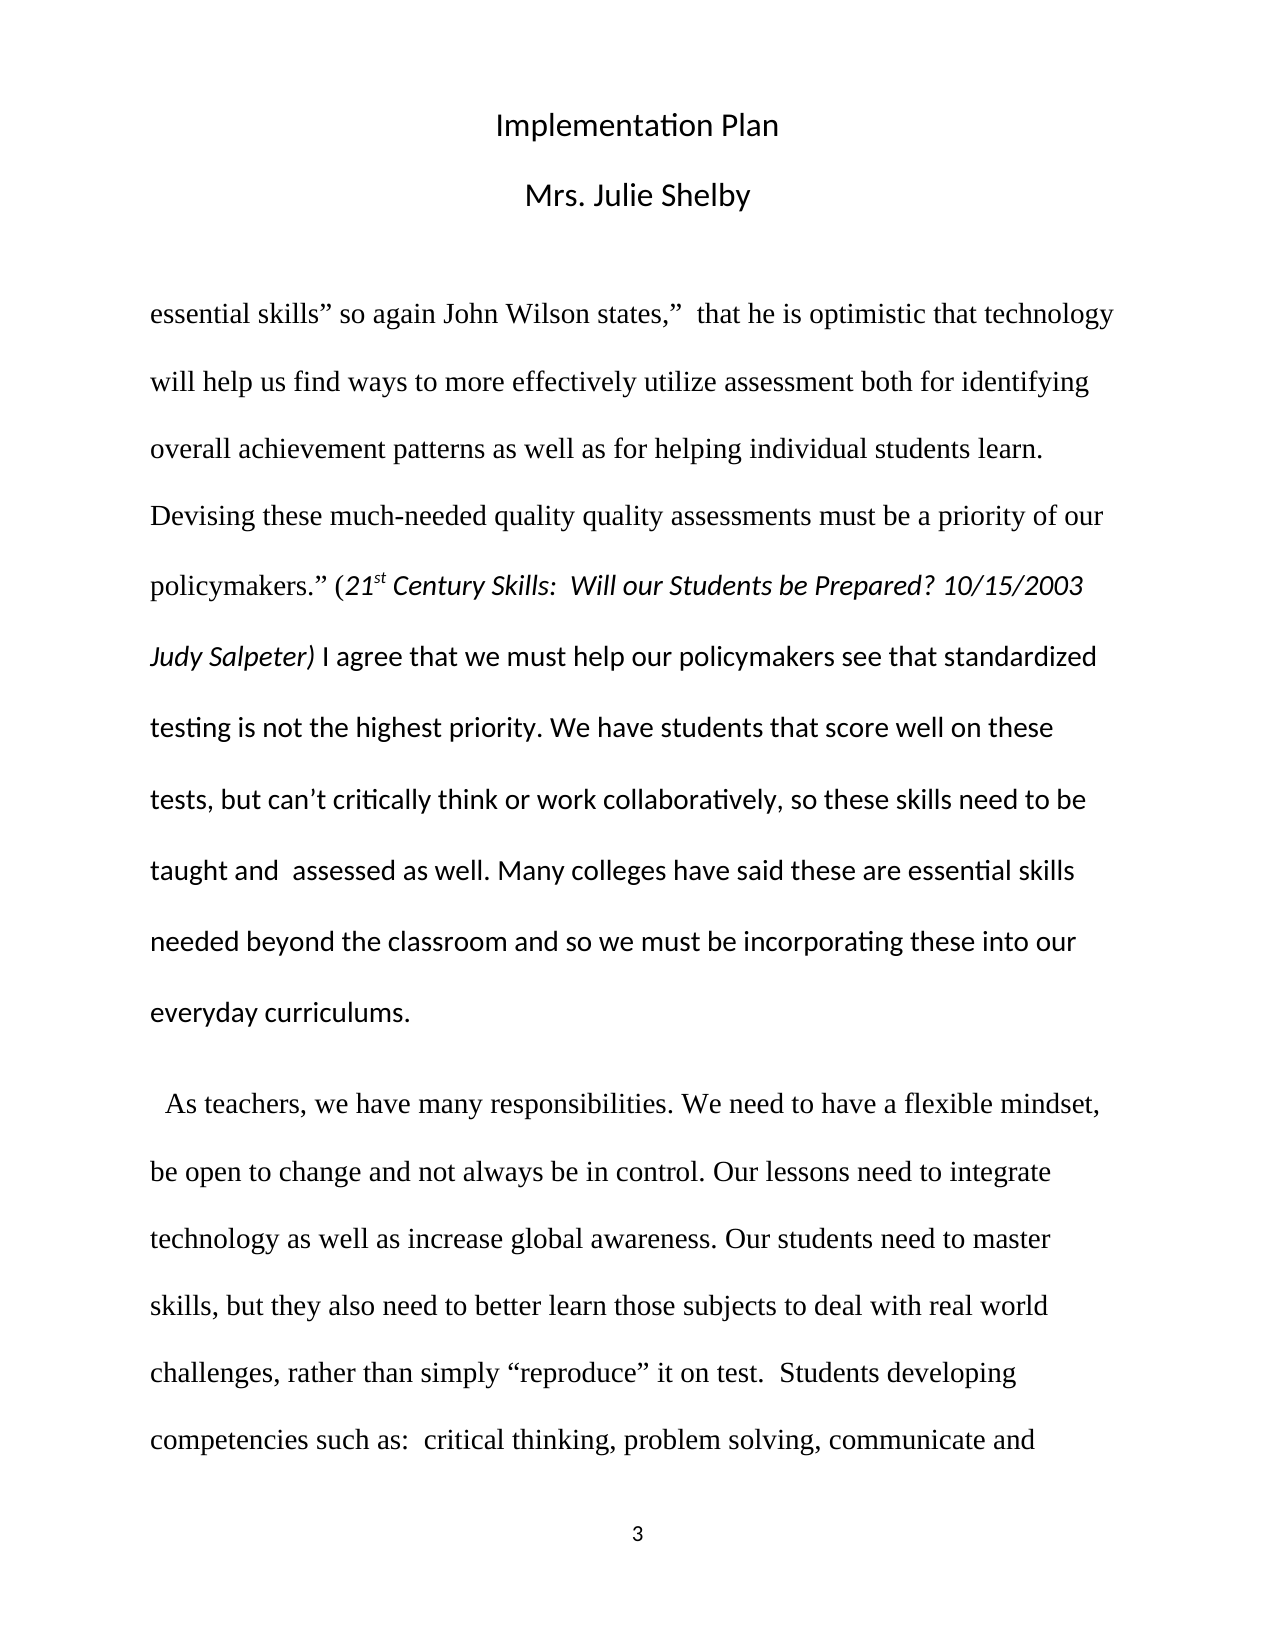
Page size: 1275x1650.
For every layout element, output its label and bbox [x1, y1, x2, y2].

text [150, 297, 1125, 1030]
text [150, 1087, 1125, 1456]
